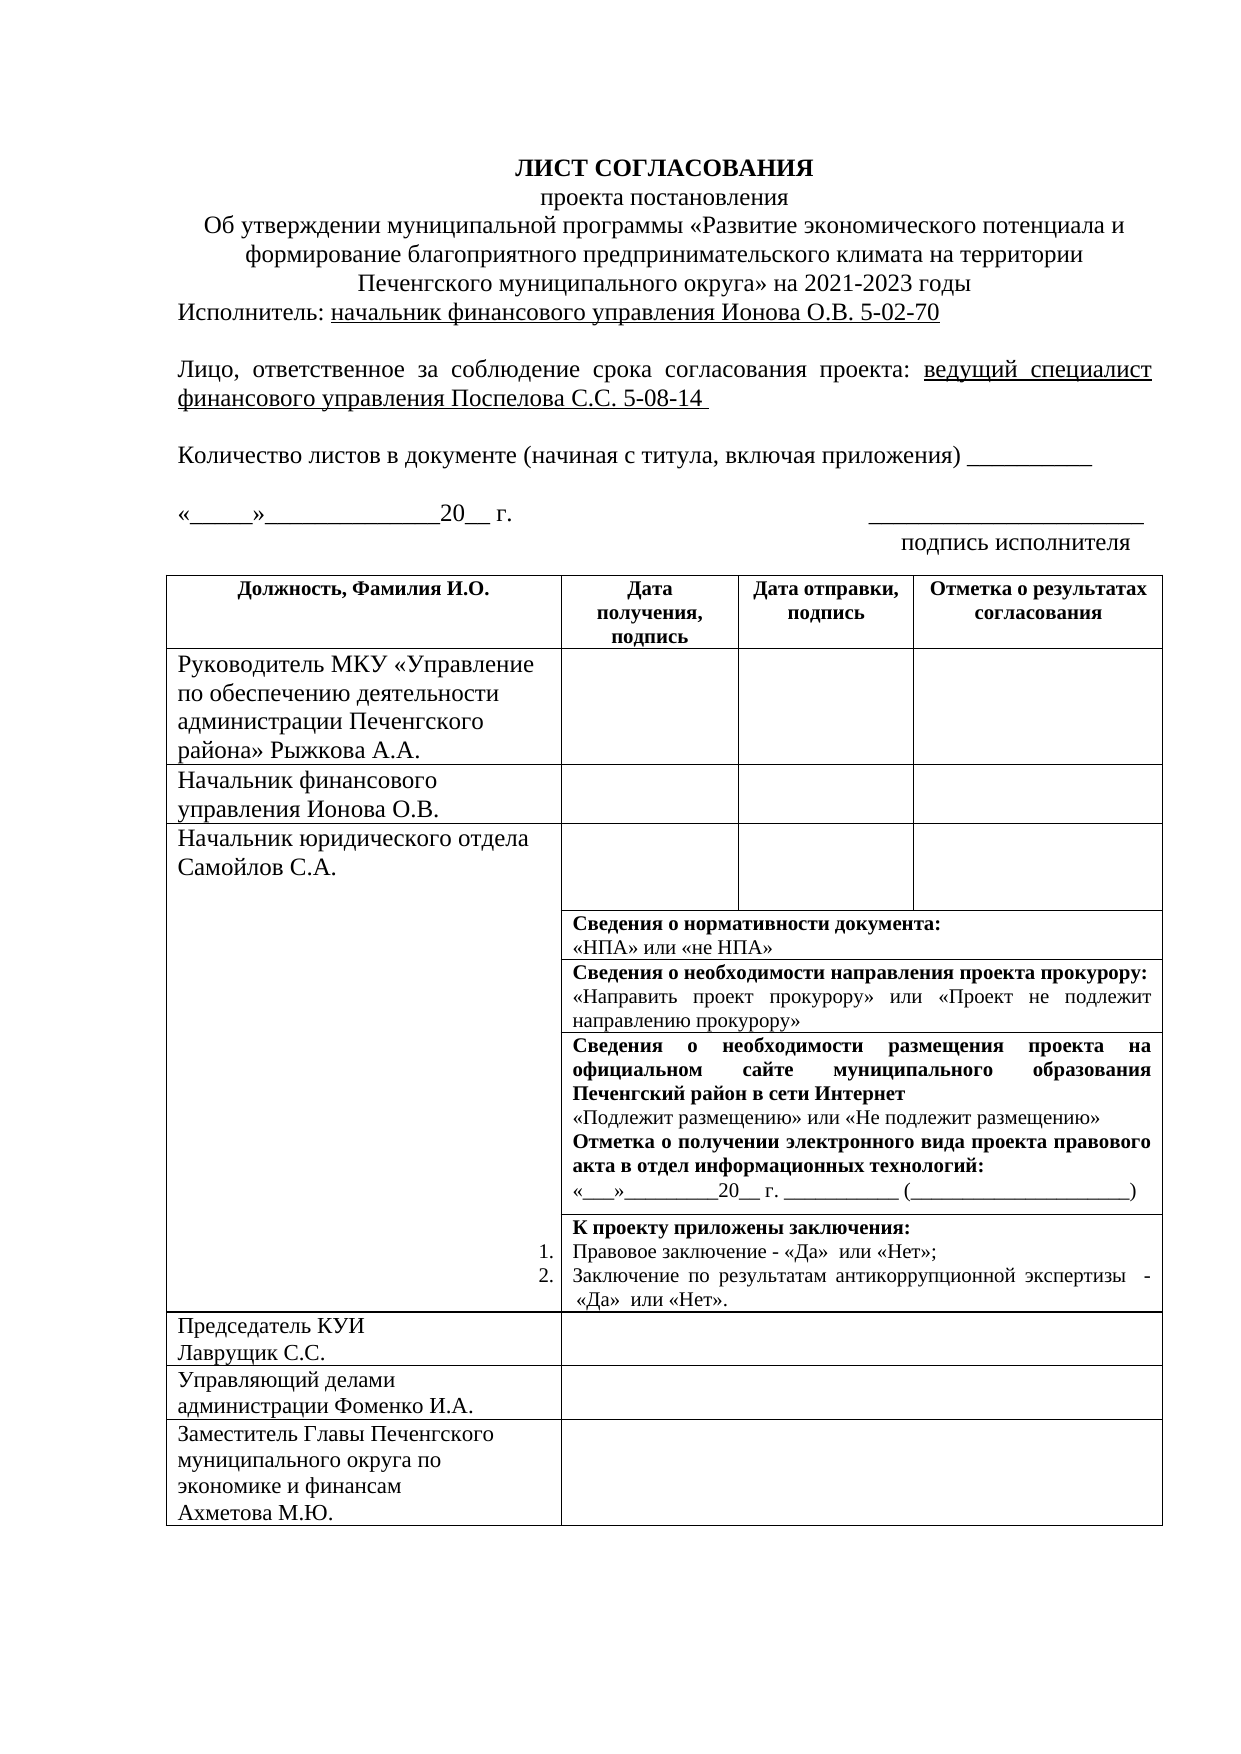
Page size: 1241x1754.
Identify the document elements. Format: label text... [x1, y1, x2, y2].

text проекта постановления [177, 182, 1152, 210]
text Исполнитель: начальник финансового управления Ионова О.В. 5-02-70 [177, 297, 1152, 325]
table_header Должность, Фамилия И.О. [167, 576, 561, 648]
table_cell [914, 649, 1162, 764]
text Об утверждении муниципальной программы «Развитие экономического потенциала и формирование благоприятного предпринимательского климата на территории Печенгского муниципального округа» на 2021-2023 годы [177, 210, 1152, 297]
table_cell Сведения о нормативности документа: «НПА» или «не НПА» [562, 911, 1162, 959]
table_cell Сведения о необходимости направления проекта прокурору: «Направить проект прокурору» или «Проект не подлежит направлению прокурору» [562, 960, 1162, 1032]
table_cell Заместитель Главы Печенгского муниципального округа по экономике и финансам Ахметова М.Ю. [167, 1420, 561, 1525]
table_cell Руководитель МКУ «Управление по обеспечению деятельности администрации Печенгского района» Рыжкова А.А. [167, 649, 561, 764]
table_cell [739, 649, 913, 764]
table_cell Начальник юридического отдела Самойлов С.А. [167, 824, 561, 1311]
table_cell [562, 1420, 1162, 1525]
table_cell Председатель КУИ Лаврущик С.С. [167, 1313, 561, 1365]
table_cell [562, 649, 738, 764]
table_cell Сведения о необходимости размещения проекта на официальном сайте муниципального образования Печенгский район в сети Интернет «Подлежит размещению» или «Не подлежит размещению» Отметка о получении электронного вида проекта правового акта в отдел информационных технологий: «___»_________20__ г. ___________ (_____________________) [562, 1033, 1162, 1214]
table_cell Управляющий делами администрации Фоменко И.А. [167, 1366, 561, 1419]
text подпись исполнителя [901, 527, 1152, 555]
text «_____»______________20__ г. ______________________ [177, 498, 1152, 527]
table_cell Начальник финансового управления Ионова О.В. [167, 765, 561, 822]
text Количество листов в документе (начиная с титула, включая приложения) __________ [177, 440, 1152, 469]
table_cell [562, 824, 738, 910]
table_cell К проекту приложены заключения: Правовое заключение - «Да» или «Нет»; Заключение по результатам антикоррупционной экспертизы - «Да» или «Нет». [562, 1215, 1162, 1311]
table_header Отметка о результатах согласования [914, 576, 1162, 648]
table_cell [739, 824, 913, 910]
table_cell [562, 765, 738, 822]
text ЛИСТ СОГЛАСОВАНИЯ [177, 153, 1152, 182]
table_header Дата получения, подпись [562, 576, 738, 648]
table_header Дата отправки, подпись [739, 576, 913, 648]
table_cell [914, 824, 1162, 910]
table_cell [914, 765, 1162, 822]
table_cell [562, 1366, 1162, 1419]
text Лицо, ответственное за соблюдение срока согласования проекта: ведущий специалист финансового управления Поспелова С.С. 5-08-14 [177, 354, 1152, 412]
table_cell [562, 1313, 1162, 1365]
table_cell [739, 765, 913, 822]
